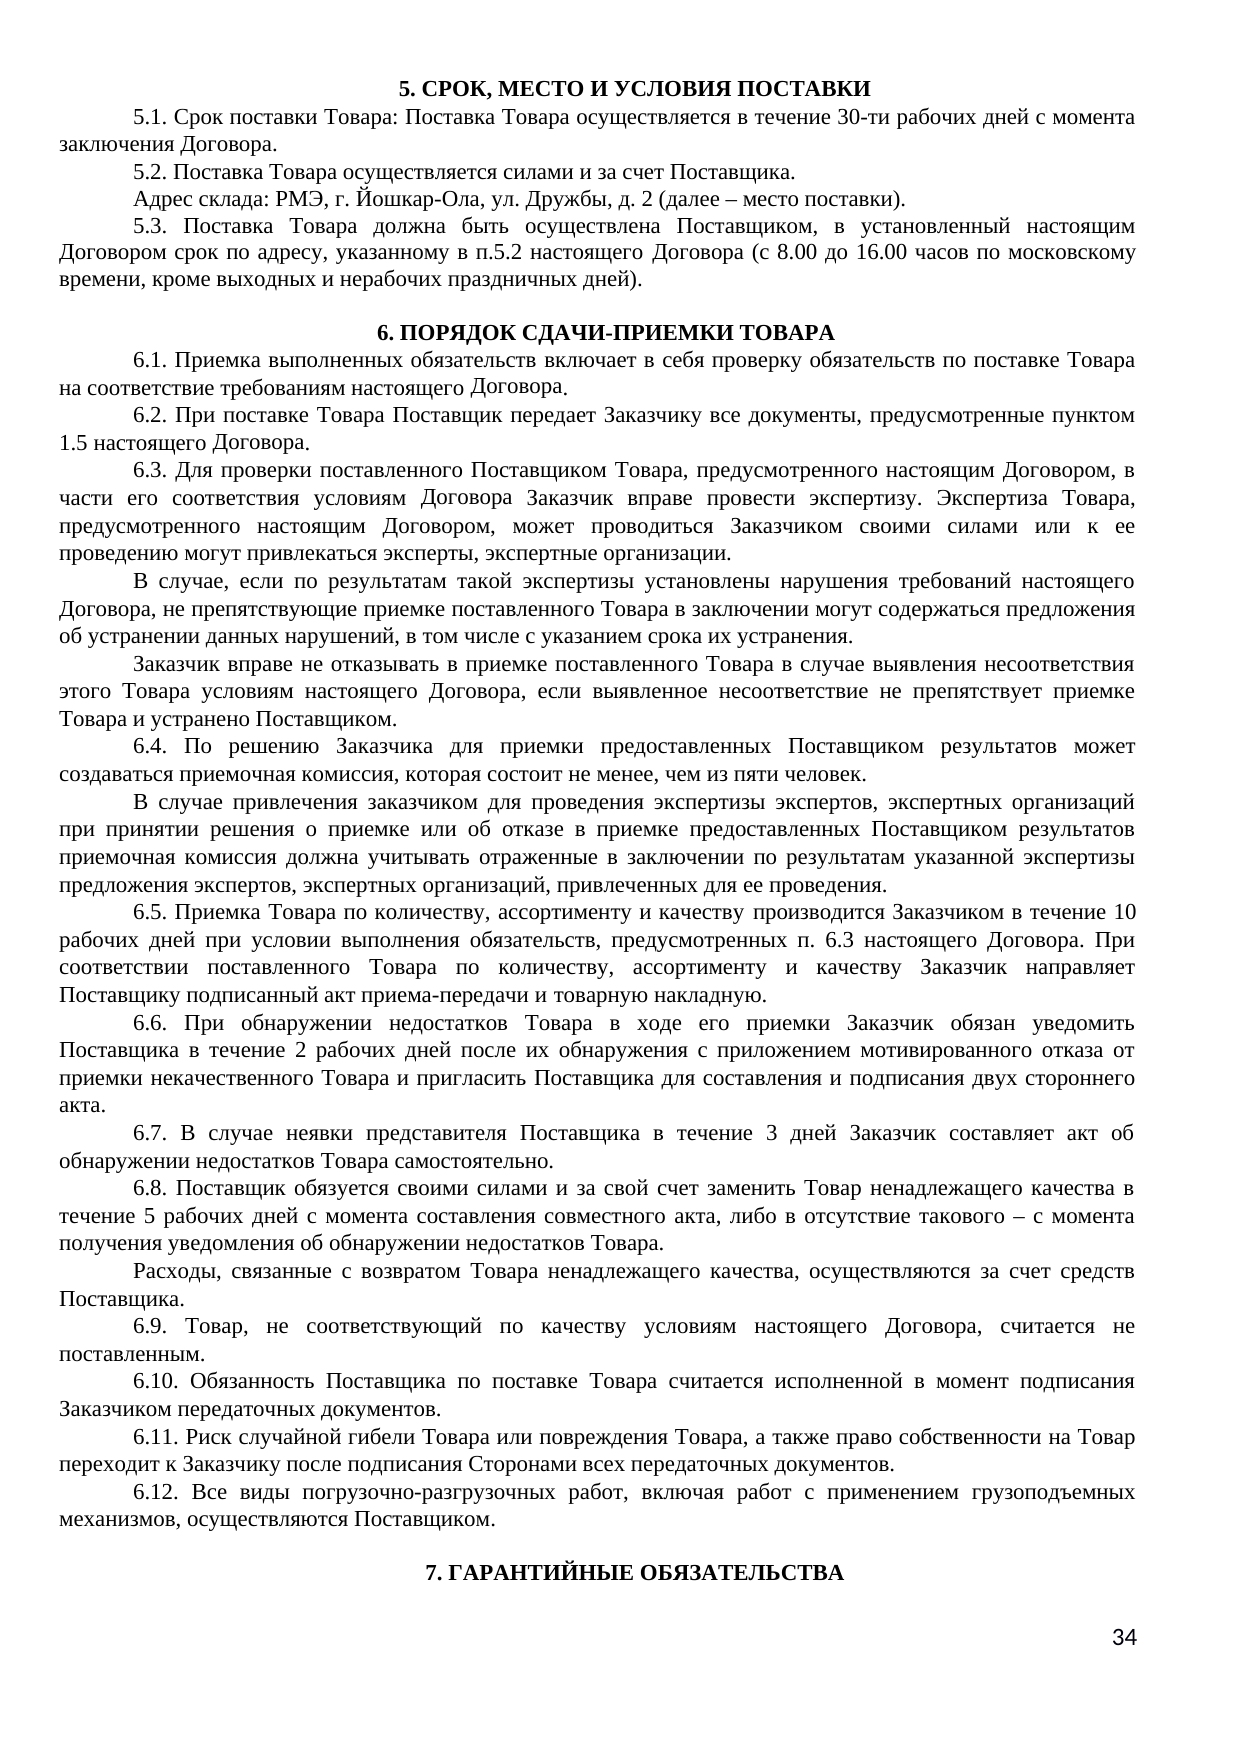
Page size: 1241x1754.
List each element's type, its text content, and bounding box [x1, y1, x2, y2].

text 5.1. Срок поставки Товара: Поставка Товара осуществляется в течение 30-ти рабочих дней с момента заключения Договора. [59, 101, 1137, 157]
text 5. СРОК, МЕСТО И УСЛОВИЯ ПОСТАВКИ [59, 74, 1137, 101]
text 6.10. Обязанность Поставщика по поставке Товара считается исполненной в момент подписания Заказчиком передаточных документов. [59, 1366, 1137, 1421]
text 6.9. Товар, не соответствующий по качеству условиям настоящего Договора, считается не поставленным. [59, 1311, 1137, 1366]
text 6.2. При поставке Товара Поставщик передает Заказчику все документы, предусмотренные пунктом 1.5 настоящего Договора. [59, 400, 1137, 455]
text 6.4. По решению Заказчика для приемки предоставленных Поставщиком результатов может создаваться приемочная комиссия, которая состоит не менее, чем из пяти человек. [59, 731, 1137, 787]
text 6.1. Приемка выполненных обязательств включает в себя проверку обязательств по поставке Товара на соответствие требованиям настоящего Договора. [59, 345, 1137, 400]
text 5.2. Поставка Товара осуществляется силами и за счет Поставщика. [59, 157, 1137, 184]
text 6.8. Поставщик обязуется своими силами и за свой счет заменить Товар ненадлежащего качества в течение 5 рабочих дней с момента составления совместного акта, либо в отсутствие такового – с момента получения уведомления об обнаружении недостатков Товара. [59, 1173, 1137, 1256]
text В случае привлечения заказчиком для проведения экспертизы экспертов, экспертных организаций при принятии решения о приемке или об отказе в приемке предоставленных Поставщиком результатов приемочная комиссия должна учитывать отраженные в заключении по результатам указанной экспертизы предложения экспертов, экспертных организаций, привлеченных для ее проведения. [59, 787, 1137, 897]
text 6.12. Все виды погрузочно-разгрузочных работ, включая работ с применением грузоподъемных механизмов, осуществляются Поставщиком. [59, 1477, 1137, 1532]
text 6. ПОРЯДОК СДАЧИ-ПРИЕМКИ ТОВАРА [59, 317, 1137, 345]
text Расходы, связанные с возвратом Товара ненадлежащего качества, осуществляются за счет средств Поставщика. [59, 1256, 1137, 1311]
text 6.7. В случае неявки представителя Поставщика в течение 3 дней Заказчик составляет акт об обнаружении недостатков Товара самостоятельно. [59, 1118, 1137, 1173]
text В случае, если по результатам такой экспертизы установлены нарушения требований настоящего Договора, не препятствующие приемке поставленного Товара в заключении могут содержаться предложения об устранении данных нарушений, в том числе с указанием срока их устранения. [59, 566, 1137, 648]
text 6.11. Риск случайной гибели Товара или повреждения Товара, а также право собственности на Товар переходит к Заказчику после подписания Сторонами всех передаточных документов. [59, 1421, 1137, 1477]
text 5.3. Поставка Товара должна быть осуществлена Поставщиком, в установленный настоящим Договором срок по адресу, указанному в п.5.2 настоящего Договора (с 8.00 до 16.00 часов по московскому времени, кроме выходных и нерабочих праздничных дней). [59, 212, 1137, 291]
text Заказчик вправе не отказывать в приемке поставленного Товара в случае выявления несоответствия этого Товара условиям настоящего Договора, если выявленное несоответствие не препятствует приемке Товара и устранено Поставщиком. [59, 648, 1137, 731]
text 6.5. Приемка Товара по количеству, ассортименту и качеству производится Заказчиком в течение 10 рабочих дней при условии выполнения обязательств, предусмотренных п. 6.3 настоящего Договора. При соответствии поставленного Товара по количеству, ассортименту и качеству Заказчик направляет Поставщику подписанный акт приема-передачи и товарную накладную. [59, 897, 1137, 1007]
text Адрес склада: РМЭ, г. Йошкар-Ола, ул. Дружбы, д. 2 (далее – место поставки). [59, 184, 1137, 212]
text 6.3. Для проверки поставленного Поставщиком Товара, предусмотренного настоящим Договором, в части его соответствия условиям Договора Заказчик вправе провести экспертизу. Экспертиза Товара, предусмотренного настоящим Договором, может проводиться Заказчиком своими силами или к ее проведению могут привлекаться эксперты, экспертные организации. [59, 455, 1137, 566]
text 7. ГАРАНТИЙНЫЕ ОБЯЗАТЕЛЬСТВА [59, 1558, 1137, 1586]
text 6.6. При обнаружении недостатков Товара в ходе его приемки Заказчик обязан уведомить Поставщика в течение 2 рабочих дней после их обнаружения с приложением мотивированного отказа от приемки некачественного Товара и пригласить Поставщика для составления и подписания двух стороннего акта. [59, 1007, 1137, 1118]
